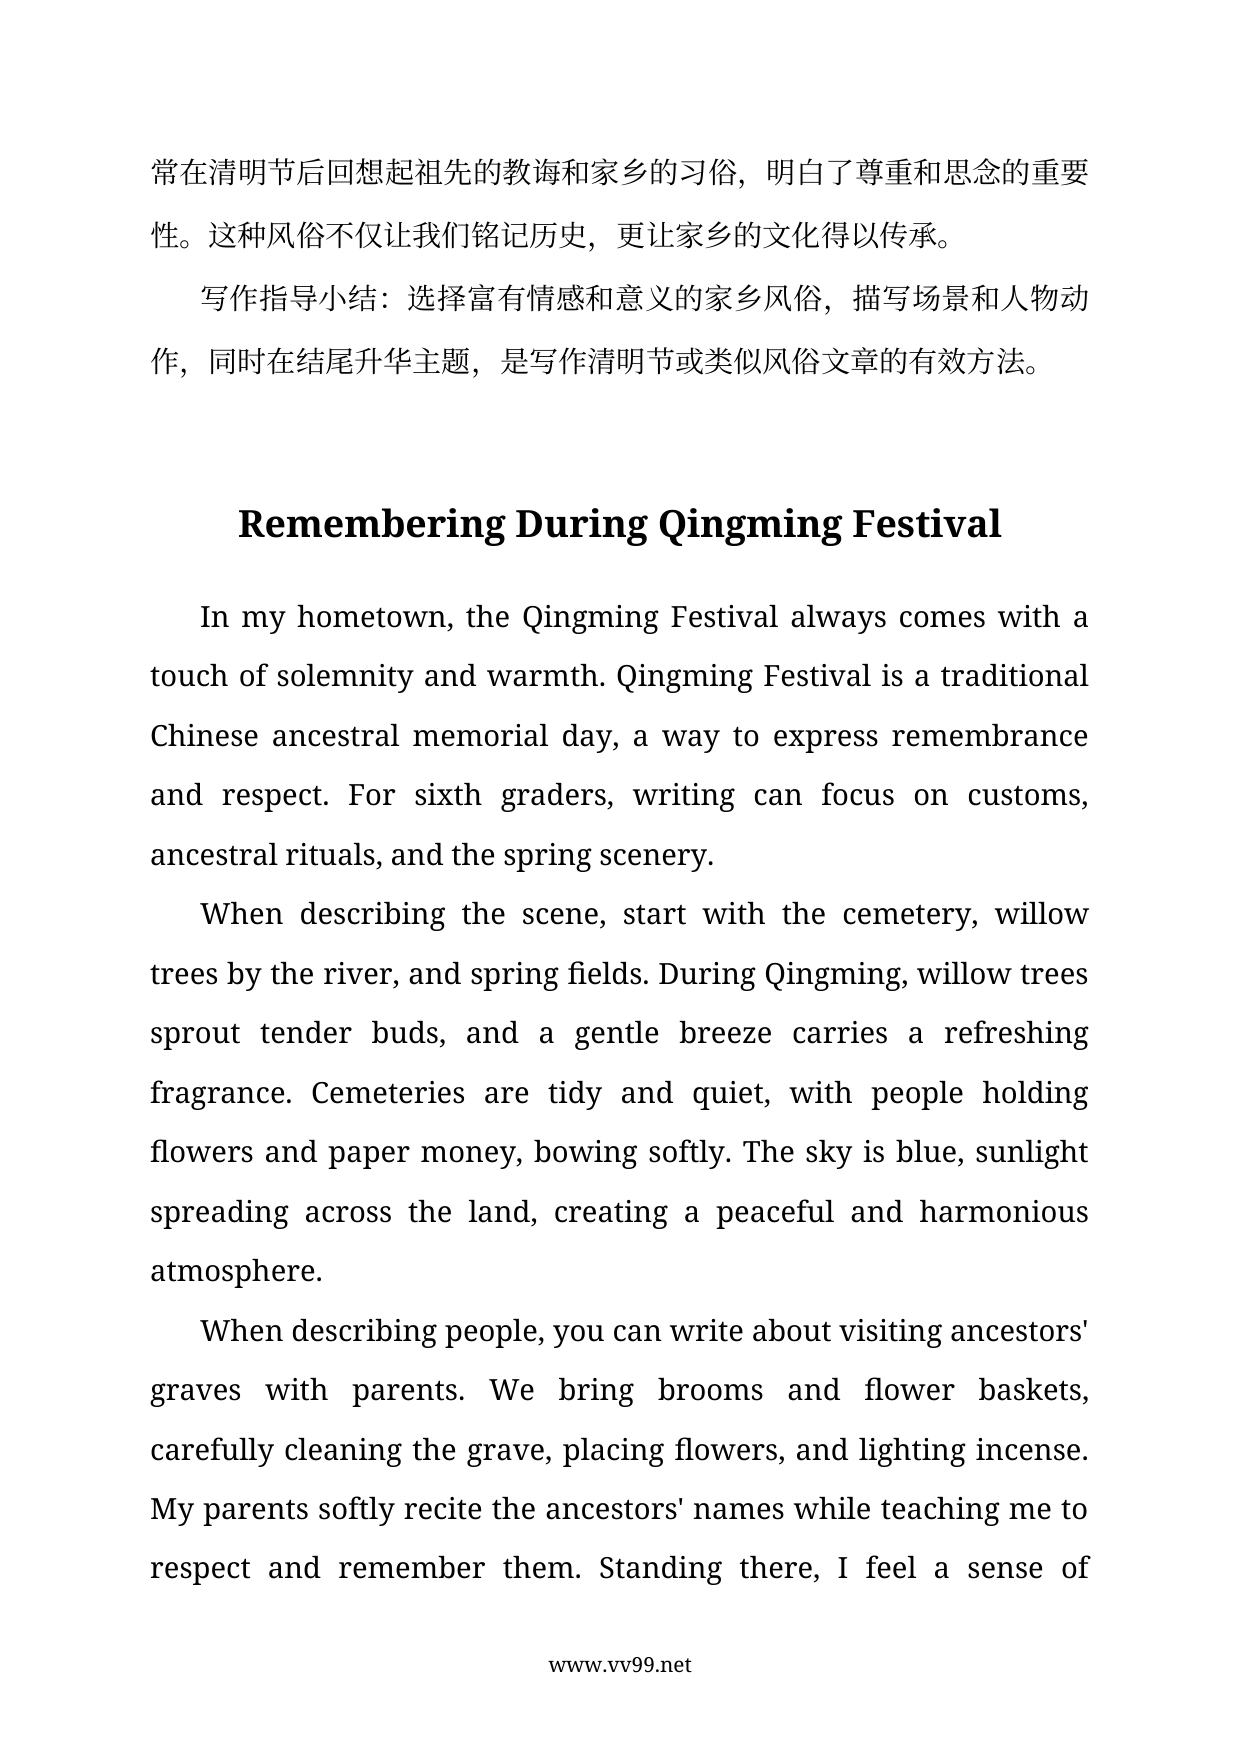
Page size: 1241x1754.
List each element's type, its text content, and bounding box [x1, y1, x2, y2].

text When describing the scene, start with the cemetery, willow trees by the river, and spring fields. During Qingming, willow trees sprout tender buds, and a gentle breeze carries a refreshing fragrance. Cemeteries are tidy and quiet, with people holding flowers and paper money, bowing softly. The sky is blue, sunlight spreading across the land, creating a peaceful and harmonious atmosphere. [150, 893, 1090, 1290]
text In my hometown, the Qingming Festival always comes with a touch of solemnity and warmth. Qingming Festival is a traditional Chinese ancestral memorial day, a way to express remembrance and respect. For sixth graders, writing can focus on customs, ancestral rituals, and the spring scenery. [150, 596, 1090, 874]
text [150, 1310, 1090, 1587]
text 写作指导小结：选择富有情感和意义的家乡风俗，描写场景和人物动作，同时在结尾升华主题，是写作清明节或类似风俗文章的有效方法。 [150, 276, 1090, 380]
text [150, 150, 1090, 255]
subtitle Remembering During Qingming Festival [150, 497, 1090, 548]
